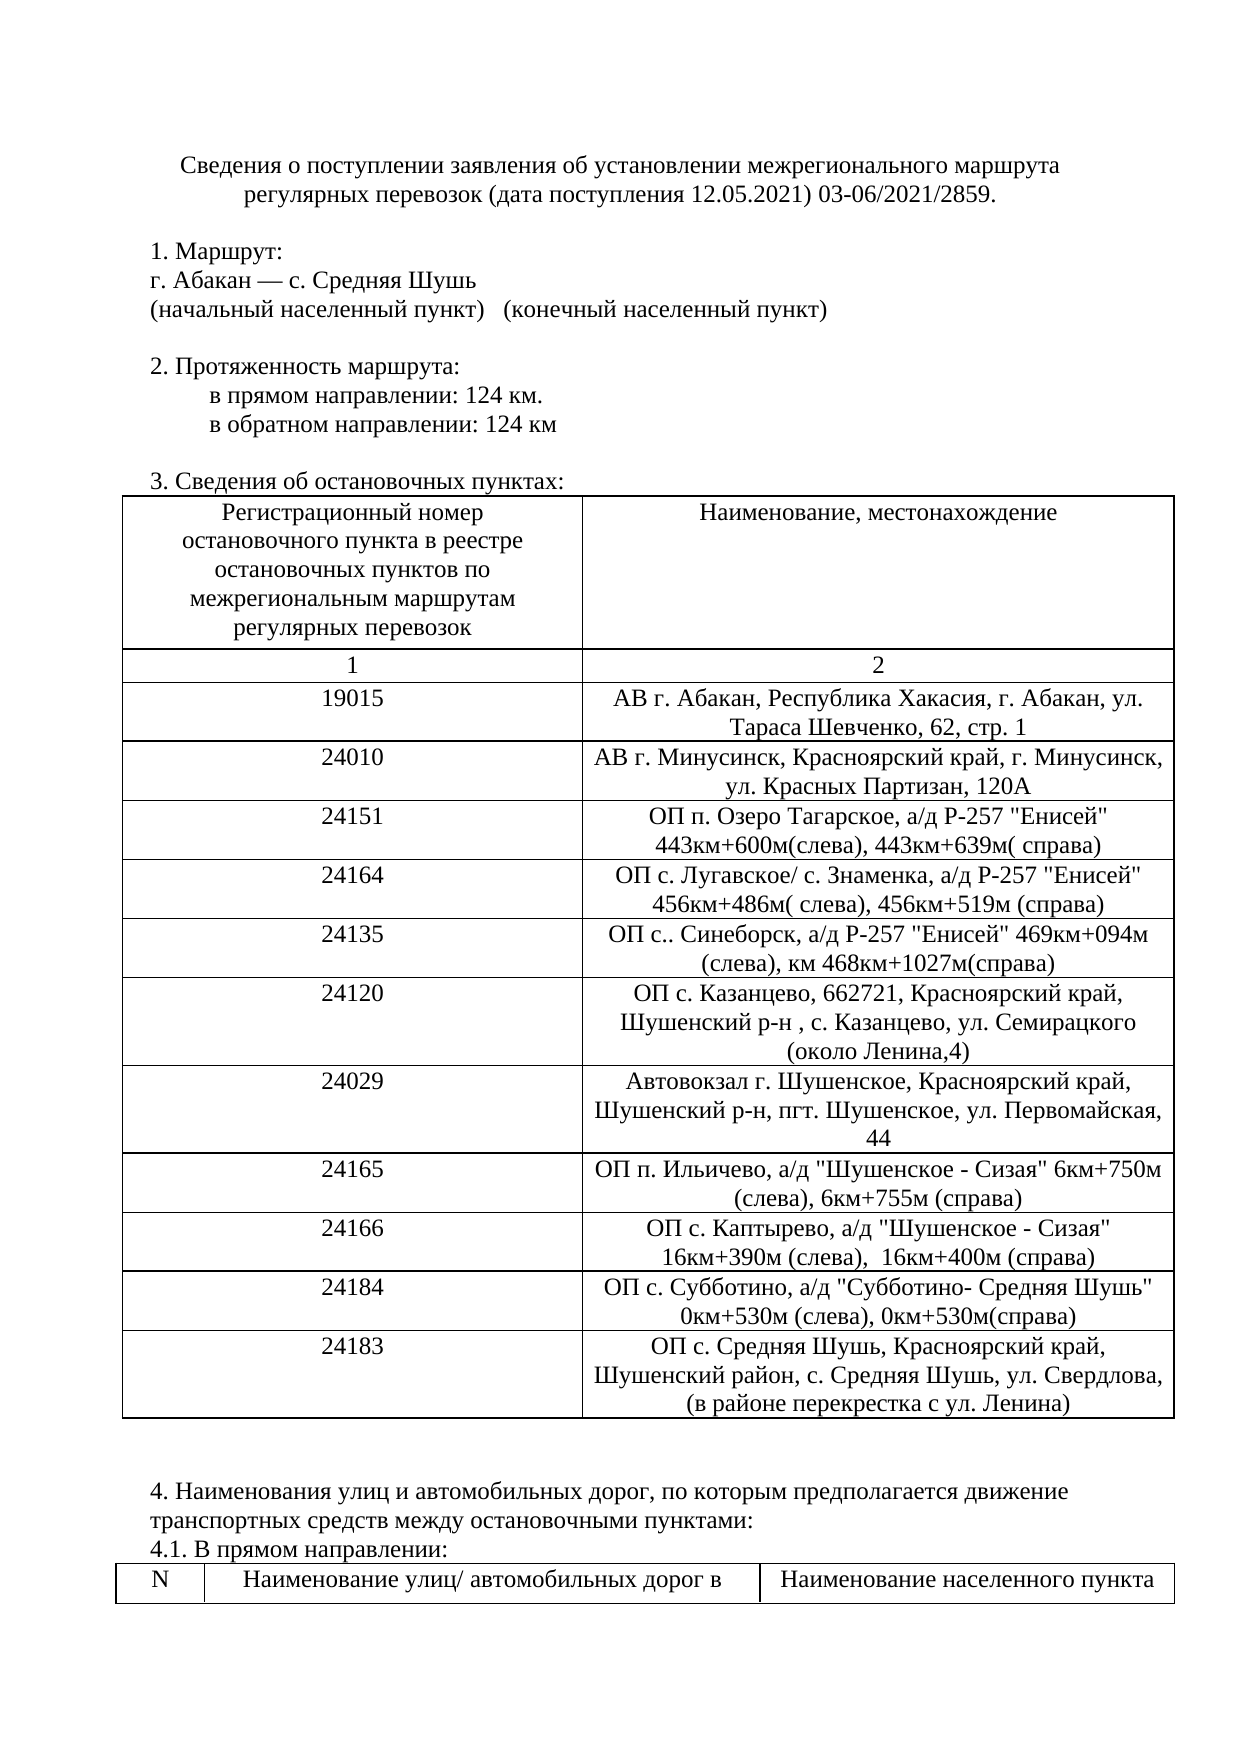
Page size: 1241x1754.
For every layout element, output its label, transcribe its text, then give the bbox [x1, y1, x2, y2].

table_cell ОП п. Озеро Тагарское, а/д Р-257 "Енисей" 443км+600м(слева), 443км+639м( справа) [583, 801, 1173, 858]
text (начальный населенный пункт) (конечный населенный пункт) [150, 294, 1090, 322]
text в обратном направлении: 124 км [150, 409, 1090, 437]
table_cell 24010 [123, 742, 582, 799]
table_cell Автовокзал г. Шушенское, Красноярский край, Шушенский р-н, пгт. Шушенское, ул. Первомайская, 44 [583, 1066, 1173, 1152]
table_cell ОП с. Субботино, а/д "Субботино- Средняя Шушь" 0км+530м (слева), 0км+530м(справа) [583, 1272, 1173, 1329]
text Сведения о поступлении заявления об установлении межрегионального маршрута регулярных перевозок (дата поступления 12.05.2021) 03-06/2021/2859. [150, 150, 1090, 207]
table_header Наименование, местонахождение [583, 497, 1173, 648]
table_cell 24166 [123, 1213, 582, 1270]
text 4. Наименования улиц и автомобильных дорог, по которым предполагается движение транспортных средств между остановочными пунктами: [150, 1476, 1090, 1534]
table_cell 24183 [123, 1331, 582, 1417]
table_cell 24165 [123, 1154, 582, 1211]
table_cell ОП с.. Синеборск, а/д Р-257 "Енисей" 469км+094м (слева), км 468км+1027м(справа) [583, 919, 1173, 977]
table_cell АВ г. Абакан, Республика Хакасия, г. Абакан, ул. Тараса Шевченко, 62, стр. 1 [583, 683, 1173, 740]
table_cell 24151 [123, 801, 582, 858]
table_cell ОП с. Казанцево, 662721, Красноярский край, Шушенский р-н , с. Казанцево, ул. Семирацкого (около Ленина,4) [583, 978, 1173, 1064]
text в прямом направлении: 124 км. [150, 380, 1090, 409]
table_cell 24135 [123, 919, 582, 977]
table_cell 24120 [123, 978, 582, 1064]
text 3. Сведения об остановочных пунктах: [150, 466, 1090, 495]
table_cell 19015 [123, 683, 582, 740]
table_header Регистрационный номер остановочного пункта в реестре остановочных пунктов по межрегиональным маршрутам регулярных перевозок [123, 497, 582, 648]
table_cell 2 [583, 650, 1173, 681]
table_cell 24029 [123, 1066, 582, 1152]
table_cell ОП с. Лугавское/ с. Знаменка, а/д Р-257 "Енисей" 456км+486м( слева), 456км+519м (справа) [583, 860, 1173, 918]
table_cell 1 [123, 650, 582, 681]
table_header N п/п [117, 1564, 204, 1602]
table_cell ОП с. Каптырево, а/д "Шушенское - Сизая" 16км+390м (слева), 16км+400м (справа) [583, 1213, 1173, 1270]
table_cell АВ г. Минусинск, Красноярский край, г. Минусинск, ул. Красных Партизан, 120А [583, 742, 1173, 799]
table_cell 24164 [123, 860, 582, 918]
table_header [761, 1564, 1174, 1602]
table_cell 24184 [123, 1272, 582, 1329]
text г. Абакан — с. Средняя Шушь [150, 265, 1090, 294]
text 2. Протяженность маршрута: [150, 351, 1090, 380]
text 1. Маршрут: [150, 236, 1090, 265]
text 4.1. В прямом направлении: [150, 1534, 1090, 1563]
table_cell ОП п. Ильичево, а/д "Шушенское - Сизая" 6км+750м (слева), 6км+755м (справа) [583, 1154, 1173, 1211]
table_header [205, 1564, 759, 1602]
table_cell ОП с. Средняя Шушь, Красноярский край, Шушенский район, с. Средняя Шушь, ул. Свердлова, (в районе перекрестка с ул. Ленина) [583, 1331, 1173, 1417]
